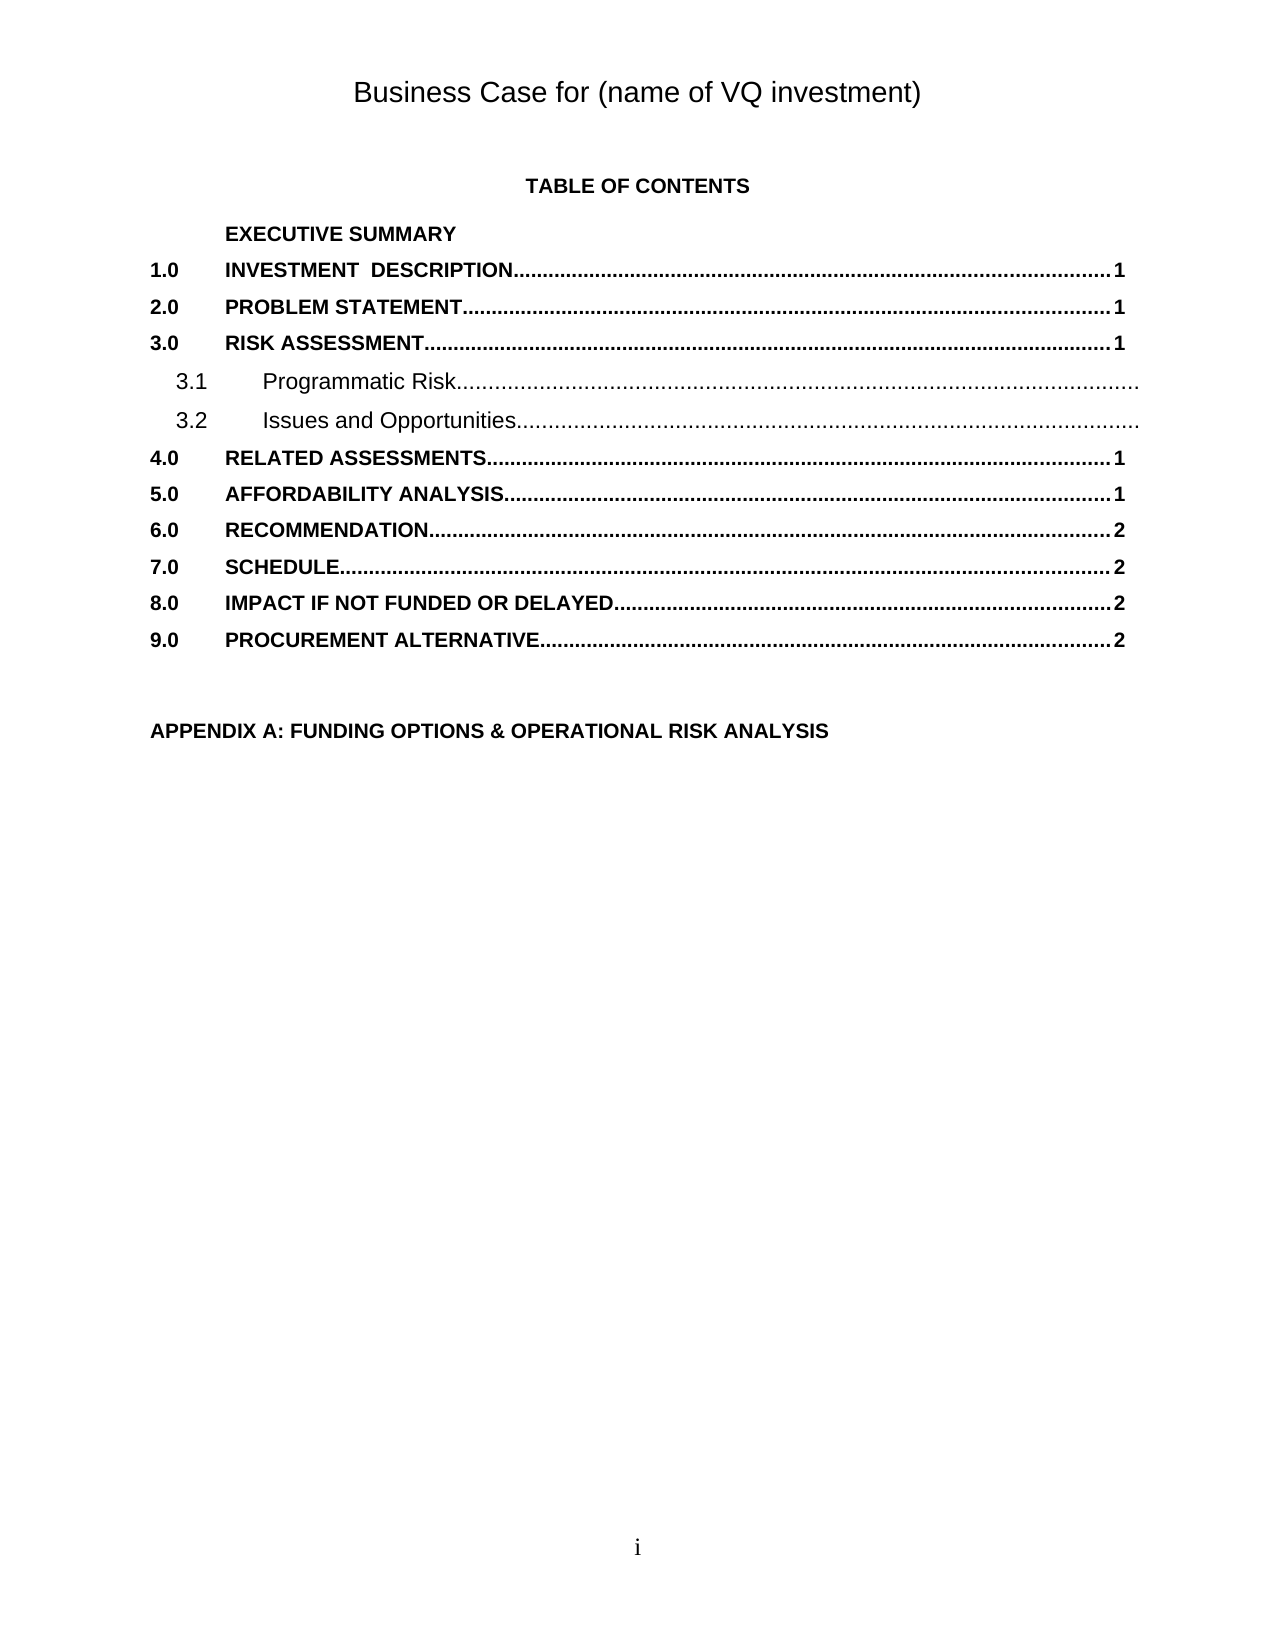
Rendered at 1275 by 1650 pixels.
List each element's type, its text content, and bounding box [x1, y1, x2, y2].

text EXECUTIVE SUMMARY [150, 222, 1125, 246]
text 1.0 INVESTMENT DESCRIPTION 1 [150, 258, 1125, 282]
text TABLE OF CONTENTS [150, 174, 1125, 198]
text 8.0 Impact if Not Funded or Delayed 2 [150, 591, 1125, 615]
text Appendix A: Funding options & operational risk analysis [150, 719, 1125, 743]
text 4.0 Related Assessments 1 [150, 445, 1125, 469]
text 5.0 AFFORDABILITY ANALYSIS 1 [150, 482, 1125, 506]
text 3.2 Issues and Opportunities 1 [176, 407, 1125, 433]
text 7.0 Schedule 2 [150, 555, 1125, 579]
text 3.1 Programmatic Risk 1 [176, 368, 1125, 394]
text 3.0 Risk Assessment 1 [150, 331, 1125, 355]
text 9.0 Procurement Alternative 2 [150, 628, 1125, 652]
text 6.0 Recommendation 2 [150, 518, 1125, 542]
text 2.0 Problem Statement 1 [150, 295, 1125, 319]
